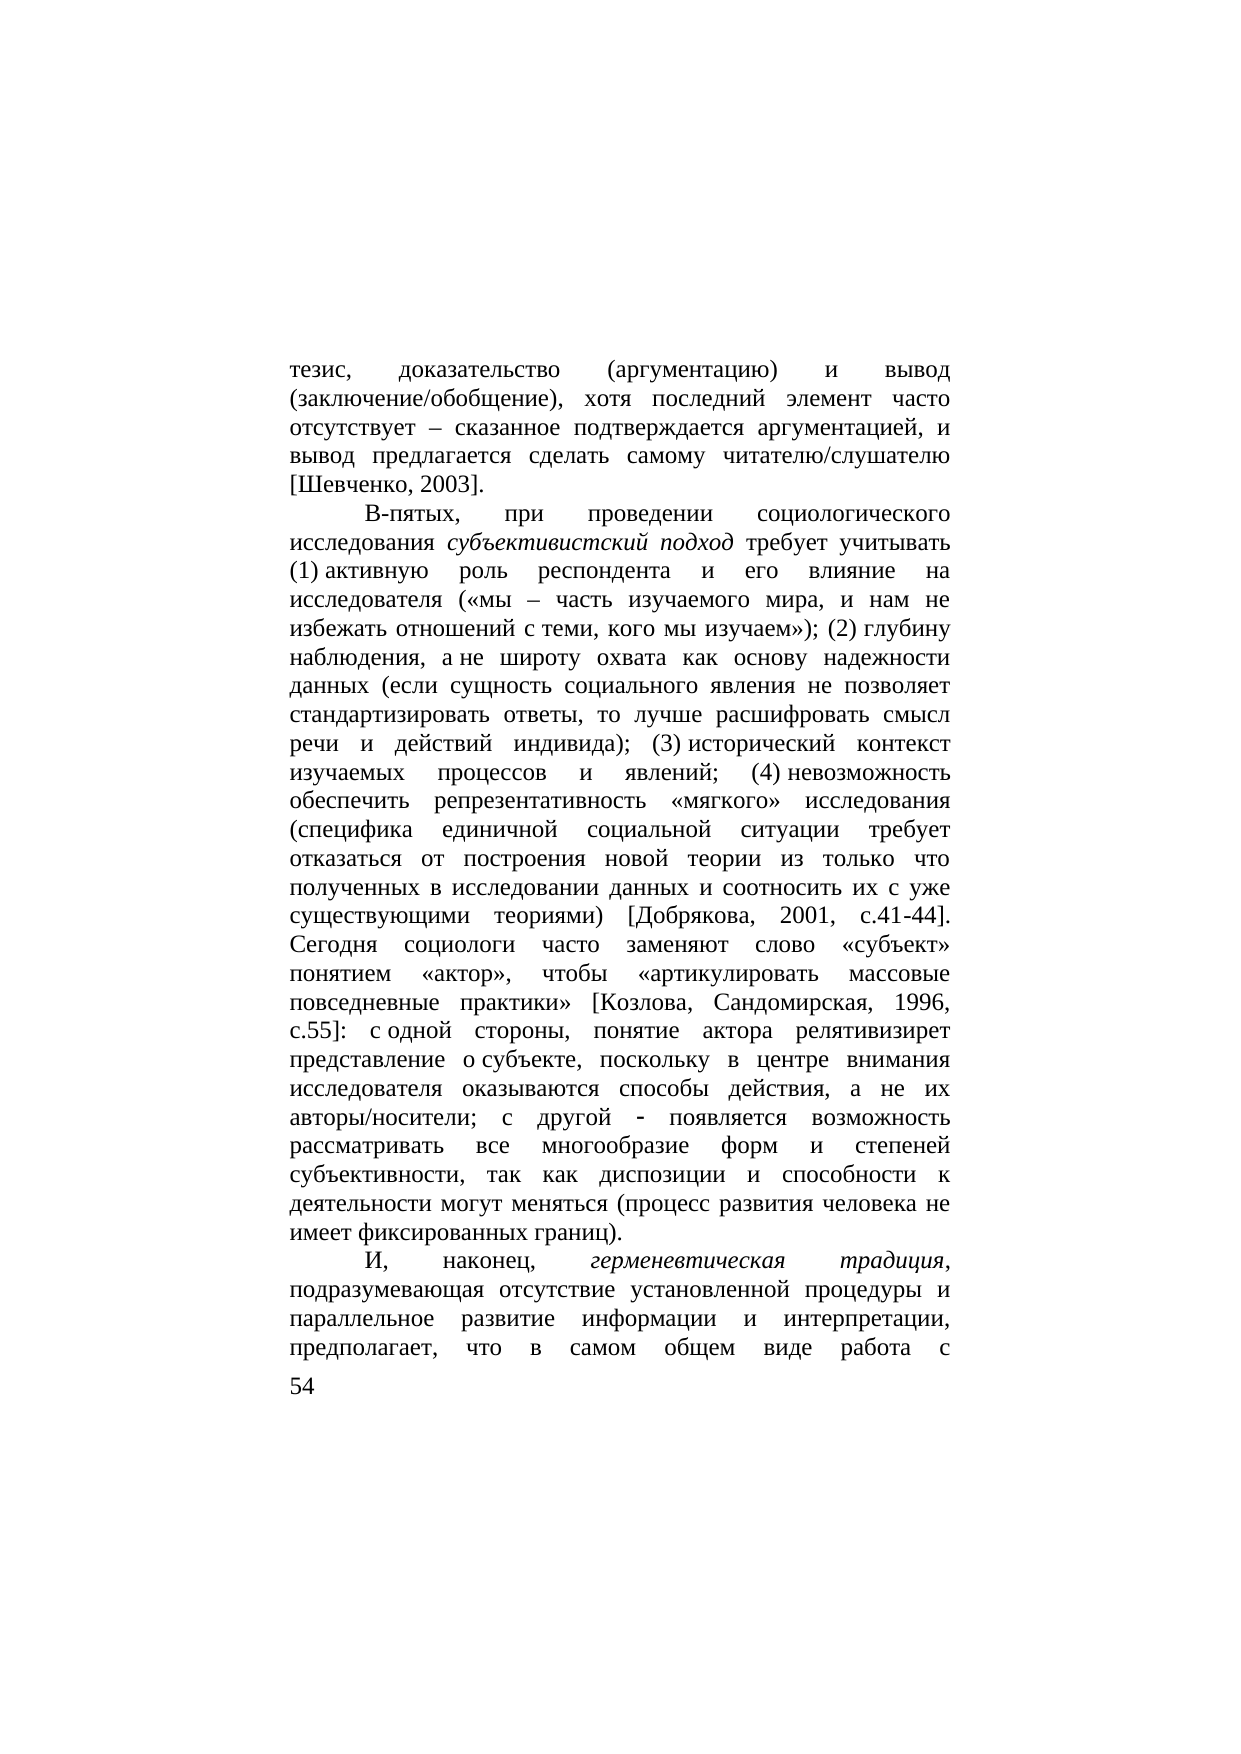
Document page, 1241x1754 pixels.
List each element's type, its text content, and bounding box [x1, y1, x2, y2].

text В-пятых, при проведении социологического исследования субъективистский подход требует учитывать (1) активную роль респондента и его влияние на исследователя («мы – часть изучаемого мира, и нам не избежать отношений с теми, кого мы изучаем»); (2) глубину наблюдения, а не широту охвата как основу надежности данных (если сущность социального явления не позволяет стандартизировать ответы, то лучше расшифровать смысл речи и действий индивида); (3) исторический контекст изучаемых процессов и явлений; (4) невозможность обеспечить репрезентативность «мягкого» исследования (специфика единичной социальной ситуации требует отказаться от построения новой теории из только что полученных в исследовании данных и соотносить их с уже существующими теориями) [Добрякова, 2001, с.41-44]. Сегодня социологи часто заменяют слово «субъект» понятием «актор», чтобы «артикулировать массовые повседневные практики» [Козлова, Сандомирская, 1996, с.55]: с одной стороны, понятие актора релятивизирет представление о субъекте, поскольку в центре внимания исследователя оказываются способы действия, а не их авторы/носители; с другой появляется возможность рассматривать все многообразие форм и степеней субъективности, так как диспозиции и способности к деятельности могут меняться (процесс развития человека не имеет фиксированных границ). [289, 498, 951, 1246]
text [289, 354, 951, 498]
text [289, 1246, 951, 1361]
